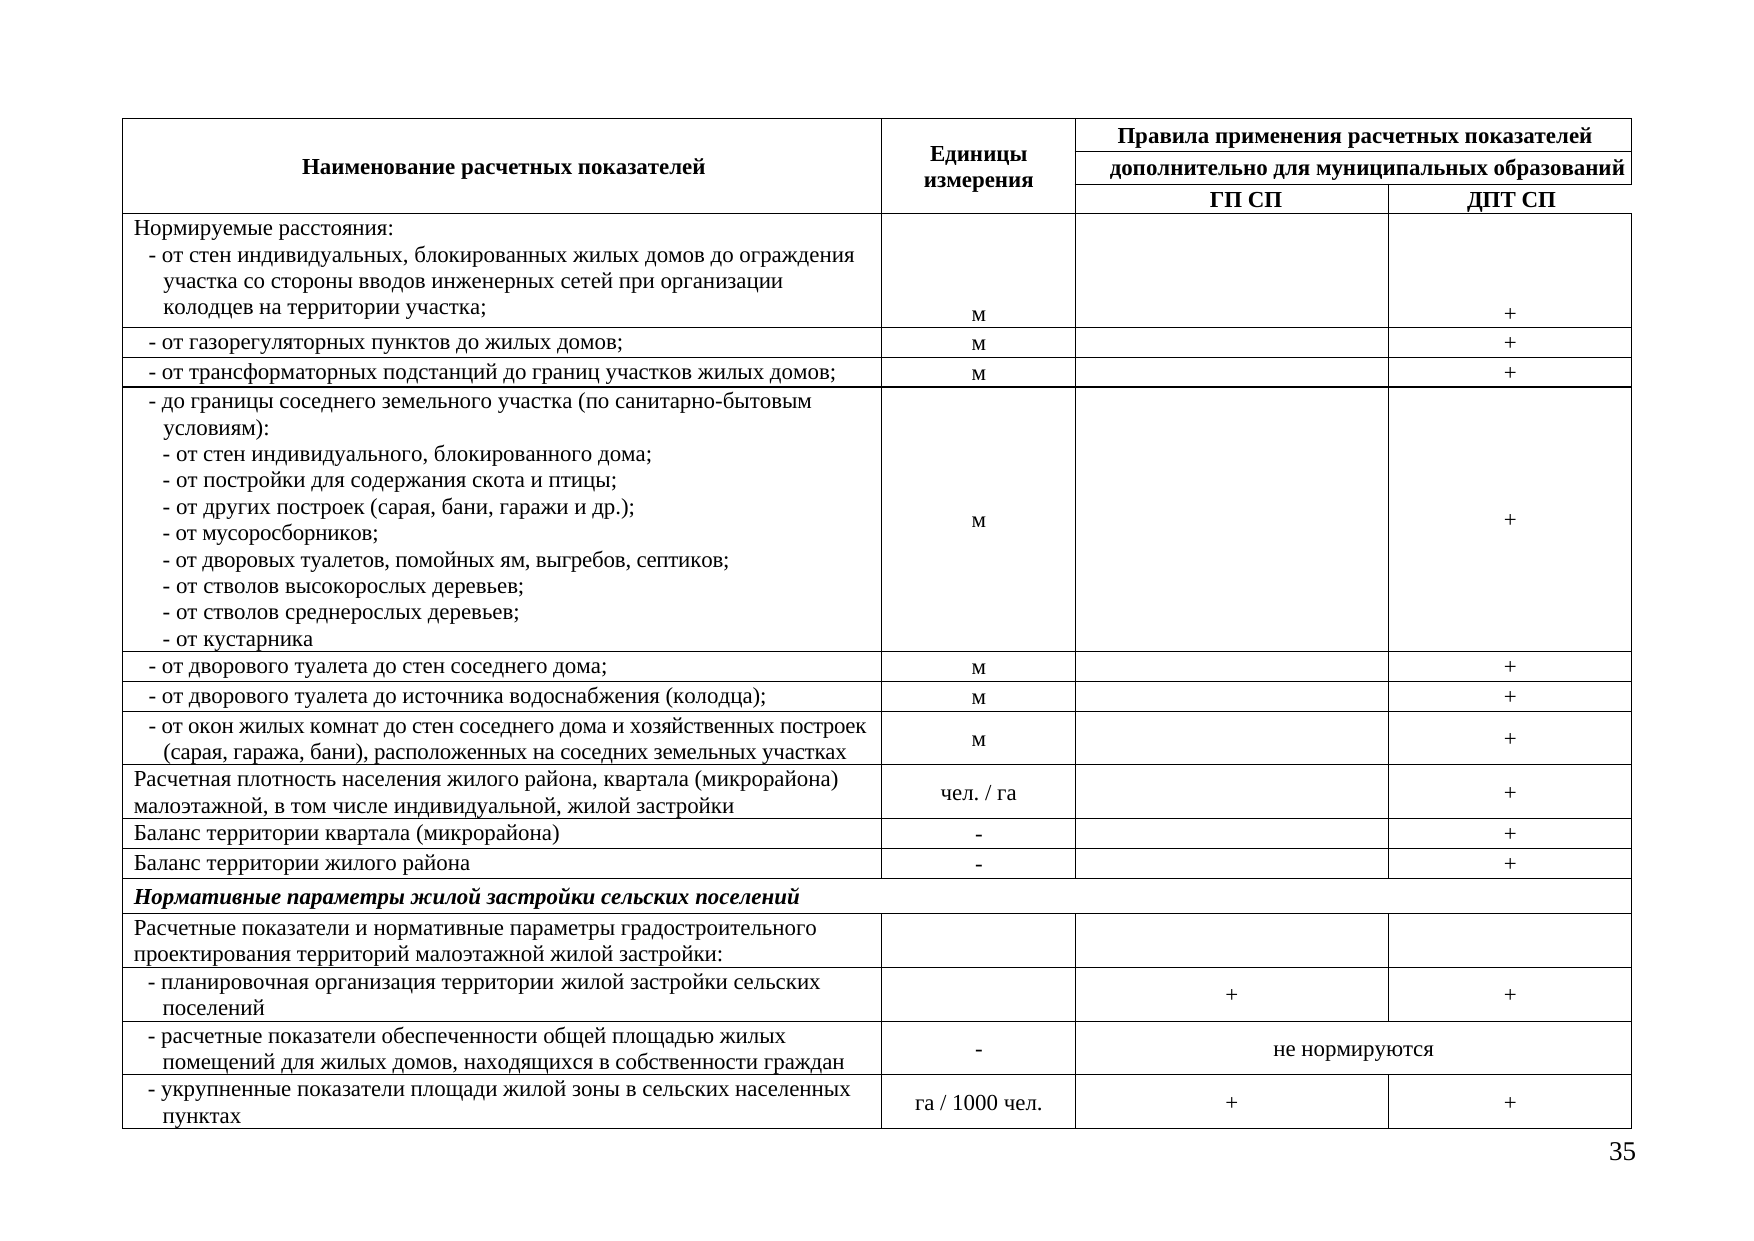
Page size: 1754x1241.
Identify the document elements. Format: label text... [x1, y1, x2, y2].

table_cell [1076, 652, 1388, 681]
table_cell [882, 914, 1075, 967]
table_cell [1076, 358, 1388, 386]
table_cell [1389, 914, 1631, 967]
table_cell + [1389, 652, 1631, 681]
table_cell [1076, 765, 1388, 818]
table_cell га / 1000 чел. [882, 1075, 1075, 1128]
table_header Правила применения расчетных показателей [1076, 119, 1631, 151]
table_cell - от дворового туалета до источника водоснабжения (колодца); [123, 682, 881, 711]
table_cell м [882, 328, 1075, 357]
table_cell + [1389, 328, 1631, 357]
table_cell [1076, 185, 1100, 213]
table_cell м [882, 388, 1075, 651]
table_header Единицы измерения [882, 119, 1075, 213]
table_cell - планировочная организация территории жилой застройки сельских поселений [123, 968, 881, 1021]
table_cell Нормируемые расстояния: - от стен индивидуальных, блокированных жилых домов до ограждения участка со стороны вводов инженерных сетей при организации колодцев на территории участка; [123, 214, 881, 327]
table_cell чел. / га [882, 765, 1075, 818]
table_cell Расчетная плотность населения жилого района, квартала (микрорайона) малоэтажной, в том числе индивидуальной, жилой застройки [123, 765, 881, 818]
table_cell дополнительно для муниципальных образований [1100, 152, 1631, 183]
table_cell Баланс территории жилого района [123, 849, 881, 878]
table_cell ГП СП [1100, 185, 1388, 213]
table_cell Расчетные показатели и нормативные параметры градостроительного проектирования территорий малоэтажной жилой застройки: [123, 914, 881, 967]
table_cell - до границы соседнего земельного участка (по санитарно-бытовым условиям): - от стен индивидуального, блокированного дома; - от постройки для содержания скота и птицы; - от других построек (сарая, бани, гаражи и др.); - от мусоросборников; - от дворовых туалетов, помойных ям, выгребов, септиков; - от стволов высокорослых деревьев; - от стволов среднерослых деревьев; - от кустарника [123, 388, 881, 651]
table_cell + [1076, 1075, 1388, 1128]
table_cell + [1389, 1075, 1631, 1128]
table_cell м [882, 712, 1075, 764]
table_cell - укрупненные показатели площади жилой зоны в сельских населенных пунктах [123, 1075, 881, 1128]
table_cell - [882, 1022, 1075, 1074]
table_cell м [882, 214, 1075, 327]
table_cell [1076, 914, 1388, 967]
table_cell + [1389, 968, 1631, 1021]
table_cell + [1076, 968, 1388, 1021]
table_cell + [1389, 682, 1631, 711]
table_cell м [882, 682, 1075, 711]
table_cell м [882, 358, 1075, 386]
table_cell м [882, 652, 1075, 681]
table_cell не нормируются [1076, 1022, 1631, 1074]
table_cell Баланс территории квартала (микрорайона) [123, 819, 881, 848]
table_cell - расчетные показатели обеспеченности общей площадью жилых помещений для жилых домов, находящихся в собственности граждан [123, 1022, 881, 1074]
table_cell + [1389, 712, 1631, 764]
table_cell - [882, 849, 1075, 878]
table_cell - от газорегуляторных пунктов до жилых домов; [123, 328, 881, 357]
table_cell [1076, 682, 1388, 711]
table_cell - от трансформаторных подстанций до границ участков жилых домов; [123, 358, 881, 386]
table_cell [1076, 328, 1388, 357]
table_cell + [1389, 849, 1631, 878]
table_cell - от дворового туалета до стен соседнего дома; [123, 652, 881, 681]
table_header Наименование расчетных показателей [123, 119, 881, 213]
table_cell [882, 968, 1075, 1021]
table_cell [1076, 214, 1388, 327]
table_cell [1076, 152, 1100, 183]
table_cell ДПТ СП [1389, 185, 1632, 213]
table_cell Нормативные параметры жилой застройки сельских поселений [123, 879, 1631, 913]
table_cell - [882, 819, 1075, 848]
table_cell + [1389, 358, 1631, 386]
table_cell + [1389, 765, 1631, 818]
table_cell [1076, 849, 1388, 878]
table_cell + [1389, 388, 1631, 651]
table_cell + [1389, 214, 1631, 327]
table_cell - от окон жилых комнат до стен соседнего дома и хозяйственных построек (сарая, гаража, бани), расположенных на соседних земельных участках [123, 712, 881, 764]
table_cell + [1389, 819, 1631, 848]
table_cell [1076, 712, 1388, 764]
table_cell [1076, 388, 1388, 651]
table_cell [1076, 819, 1388, 848]
